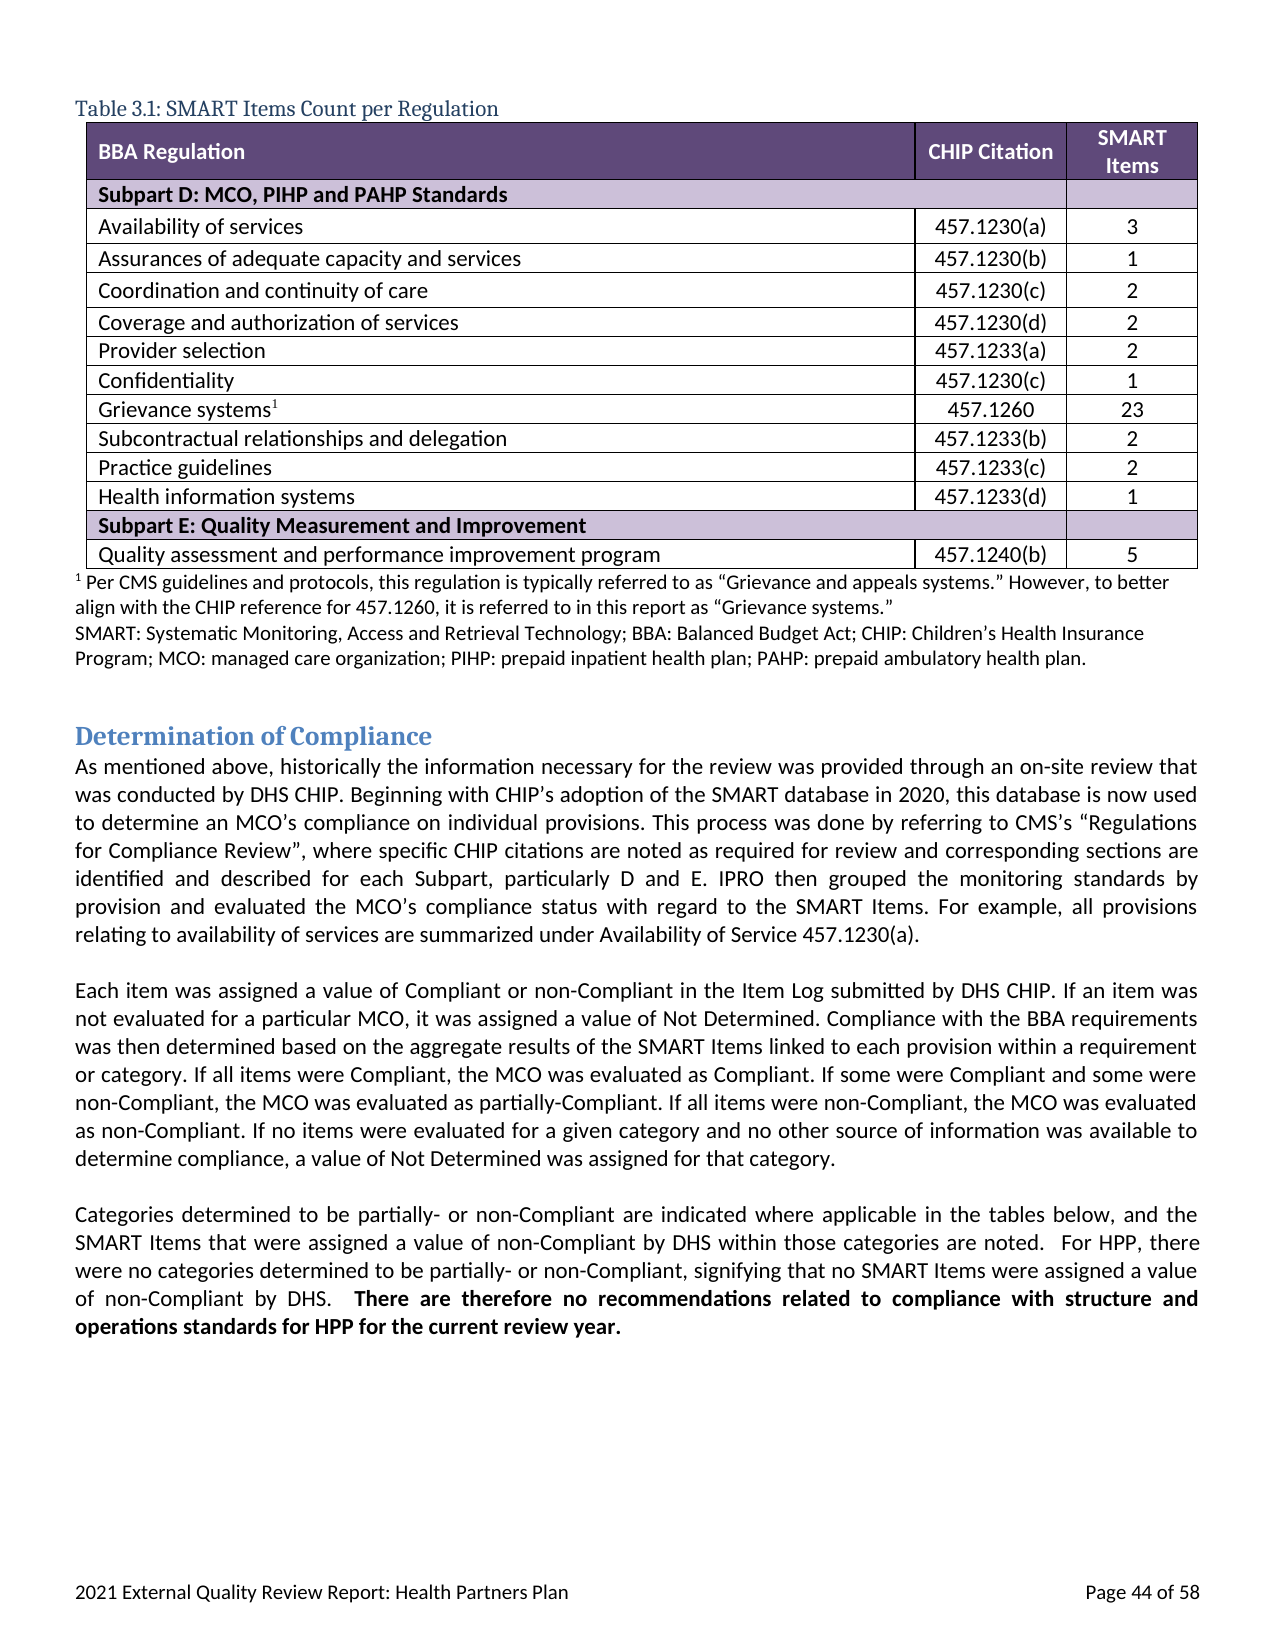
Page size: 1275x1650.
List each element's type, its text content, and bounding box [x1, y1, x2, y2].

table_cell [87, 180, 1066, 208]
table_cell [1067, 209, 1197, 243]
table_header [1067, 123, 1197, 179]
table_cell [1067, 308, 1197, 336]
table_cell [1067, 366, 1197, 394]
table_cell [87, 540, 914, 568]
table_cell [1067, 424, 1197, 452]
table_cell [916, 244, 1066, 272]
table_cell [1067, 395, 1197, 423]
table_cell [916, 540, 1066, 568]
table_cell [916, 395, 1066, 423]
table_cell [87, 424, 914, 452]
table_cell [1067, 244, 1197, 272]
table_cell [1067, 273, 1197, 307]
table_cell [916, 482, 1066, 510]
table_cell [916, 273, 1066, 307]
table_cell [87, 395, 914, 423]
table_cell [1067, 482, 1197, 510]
subtitle Table 3.1: SMART Items Count per Regulation [75, 96, 1200, 122]
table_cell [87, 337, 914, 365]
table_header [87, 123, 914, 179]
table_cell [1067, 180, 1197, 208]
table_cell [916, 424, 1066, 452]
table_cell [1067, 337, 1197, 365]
text As mentioned above, historically the information necessary for the review was provided through an on-site review that was conducted by DHS CHIP. Beginning with CHIP’s adoption of the SMART database in 2020, this database is now used to determine an MCO’s compliance on individual provisions. This process was done by referring to CMS’s “Regulations for Compliance Review”, where specific CHIP citations are noted as required for review and corresponding sections are identified and described for each Subpart, particularly D and E. IPRO then grouped the monitoring standards by provision and evaluated the MCO’s compliance status with regard to the SMART Items. For example, all provisions relating to availability of services are summarized under Availability of Service 457.1230(a). [75, 752, 1200, 948]
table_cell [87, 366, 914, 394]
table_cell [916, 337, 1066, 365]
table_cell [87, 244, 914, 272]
text 1 Per CMS guidelines and protocols, this regulation is typically referred to as “Grievance and appeals systems.” However, to better align with the CHIP reference for 457.1260, it is referred to in this report as “Grievance systems.” [75, 569, 1200, 620]
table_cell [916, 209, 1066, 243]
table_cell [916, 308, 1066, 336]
subtitle Determination of Compliance [75, 721, 1200, 752]
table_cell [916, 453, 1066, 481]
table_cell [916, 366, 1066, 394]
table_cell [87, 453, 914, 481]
text Each item was assigned a value of Compliant or non-Compliant in the Item Log submitted by DHS CHIP. If an item was not evaluated for a particular MCO, it was assigned a value of Not Determined. Compliance with the BBA requirements was then determined based on the aggregate results of the SMART Items linked to each provision within a requirement or category. If all items were Compliant, the MCO was evaluated as Compliant. If some were Compliant and some were non-Compliant, the MCO was evaluated as partially-Compliant. If all items were non-Compliant, the MCO was evaluated as non-Compliant. If no items were evaluated for a given category and no other source of information was available to determine compliance, a value of Not Determined was assigned for that category. [75, 976, 1200, 1172]
text SMART: Systematic Monitoring, Access and Retrieval Technology; BBA: Balanced Budget Act; CHIP: Children’s Health Insurance Program; MCO: managed care organization; PIHP: prepaid inpatient health plan; PAHP: prepaid ambulatory health plan. [75, 620, 1200, 671]
text Categories determined to be partially- or non-Compliant are indicated where applicable in the tables below, and the SMART Items that were assigned a value of non-Compliant by DHS within those categories are noted. For HPP, there were no categories determined to be partially- or non-Compliant, signifying that no SMART Items were assigned a value of non-Compliant by DHS. There are therefore no recommendations related to compliance with structure and operations standards for HPP for the current review year. [75, 1200, 1200, 1340]
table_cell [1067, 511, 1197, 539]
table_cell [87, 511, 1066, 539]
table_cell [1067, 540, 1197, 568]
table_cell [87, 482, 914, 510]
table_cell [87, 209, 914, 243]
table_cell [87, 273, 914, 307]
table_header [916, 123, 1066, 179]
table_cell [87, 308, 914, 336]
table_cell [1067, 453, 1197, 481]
